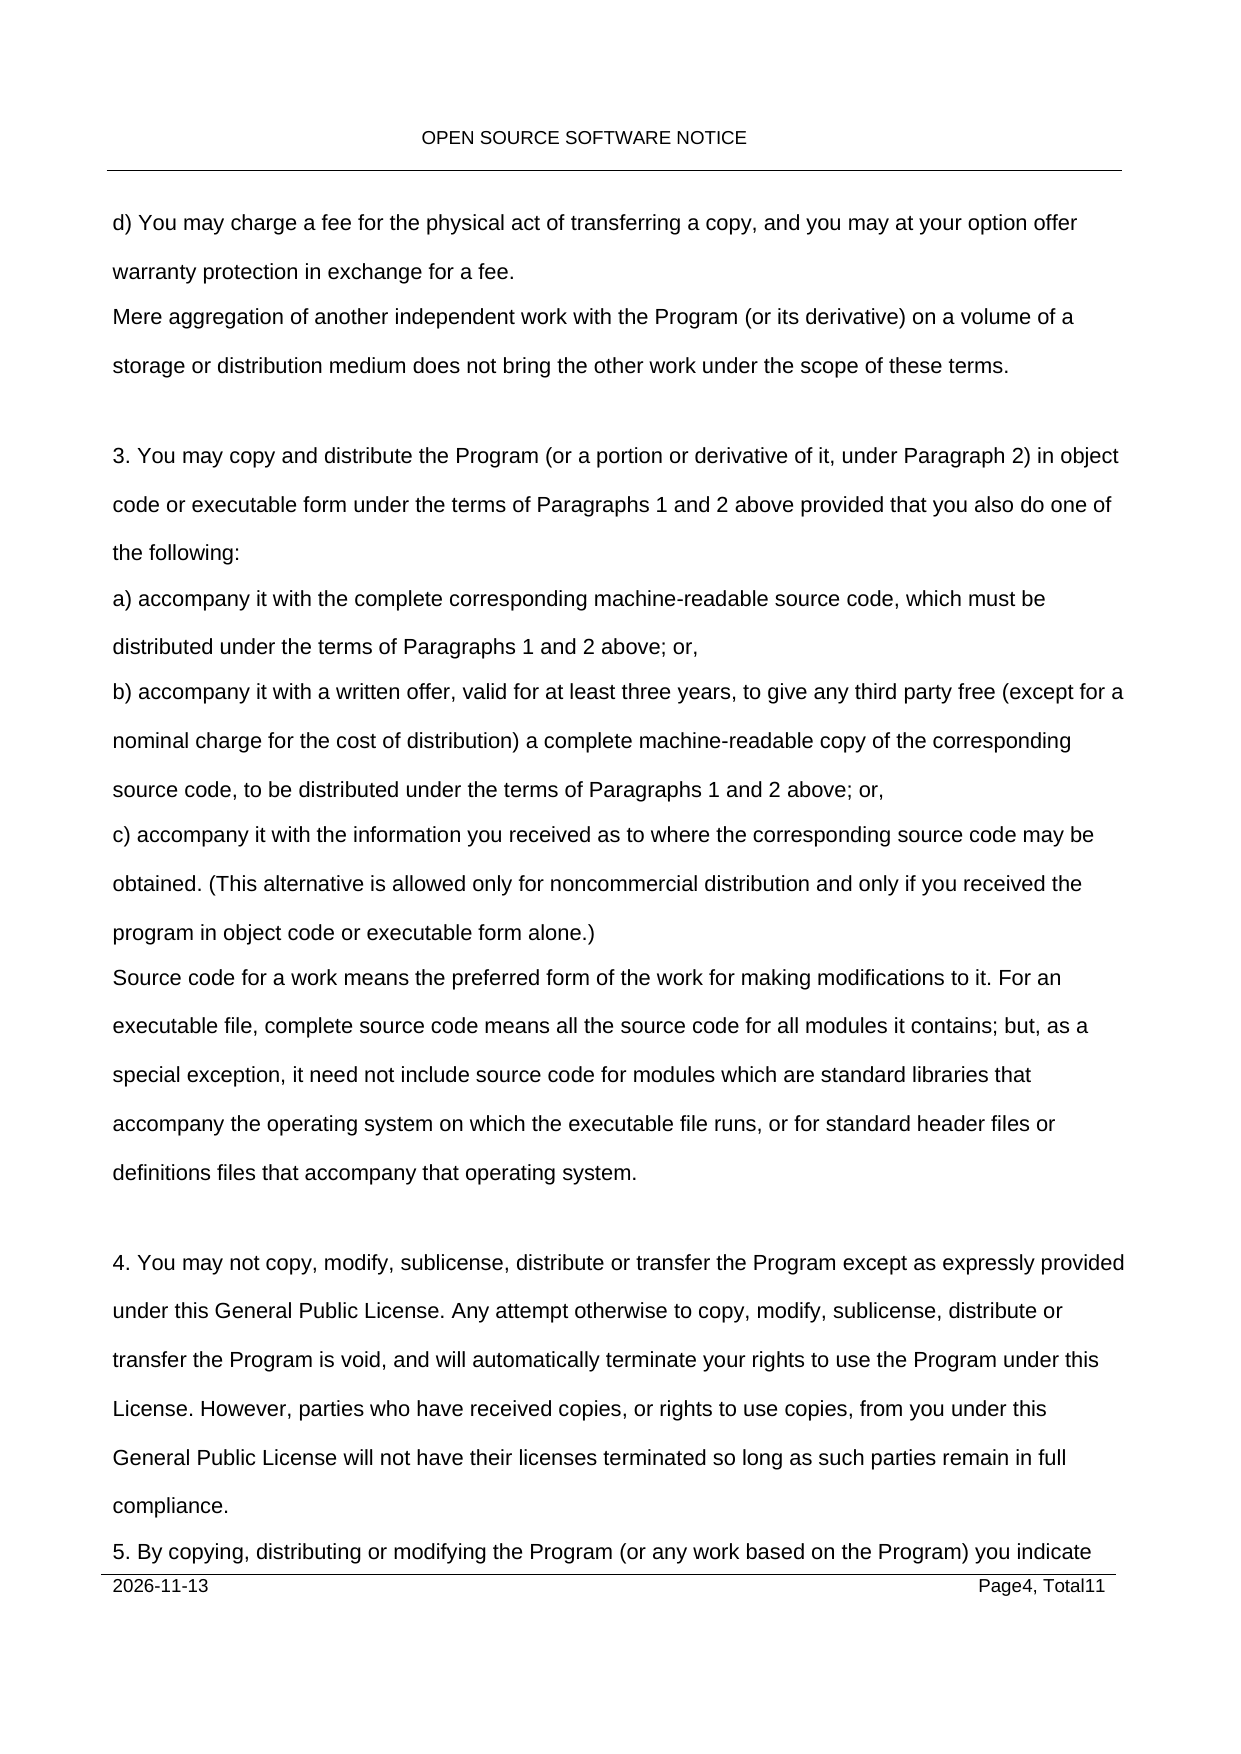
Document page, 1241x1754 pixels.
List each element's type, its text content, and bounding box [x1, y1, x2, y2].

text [112, 1535, 1128, 1567]
text 4. You may not copy, modify, sublicense, distribute or transfer the Program except as expressly provided under this General Public License. Any attempt otherwise to copy, modify, sublicense, distribute or transfer the Program is void, and will automatically terminate your rights to use the Program under this License. However, parties who have received copies, or rights to use copies, from you under this General Public License will not have their licenses terminated so long as such parties remain in full compliance. [112, 1246, 1128, 1522]
text Mere aggregation of another independent work with the Program (or its derivative) on a volume of a storage or distribution medium does not bring the other work under the scope of these terms. [112, 300, 1128, 381]
text 3. You may copy and distribute the Program (or a portion or derivative of it, under Paragraph 2) in object code or executable form under the terms of Paragraphs 1 and 2 above provided that you also do one of the following: [112, 439, 1128, 569]
text a) accompany it with the complete corresponding machine-readable source code, which must be distributed under the terms of Paragraphs 1 and 2 above; or, [112, 582, 1128, 663]
text b) accompany it with a written offer, valid for at least three years, to give any third party free (except for a nominal charge for the cost of distribution) a complete machine-readable copy of the corresponding source code, to be distributed under the terms of Paragraphs 1 and 2 above; or, [112, 676, 1128, 806]
text c) accompany it with the information you received as to where the corresponding source code may be obtained. (This alternative is allowed only for noncommercial distribution and only if you received the program in object code or executable form alone.) [112, 818, 1128, 948]
text d) You may charge a fee for the physical act of transferring a copy, and you may at your option offer warranty protection in exchange for a fee. [112, 206, 1128, 288]
text Source code for a work means the preferred form of the work for making modifications to it. For an executable file, complete source code means all the source code for all modules it contains; but, as a special exception, it need not include source code for modules which are standard libraries that accompany the operating system on which the executable file runs, or for standard header files or definitions files that accompany that operating system. [112, 961, 1128, 1188]
